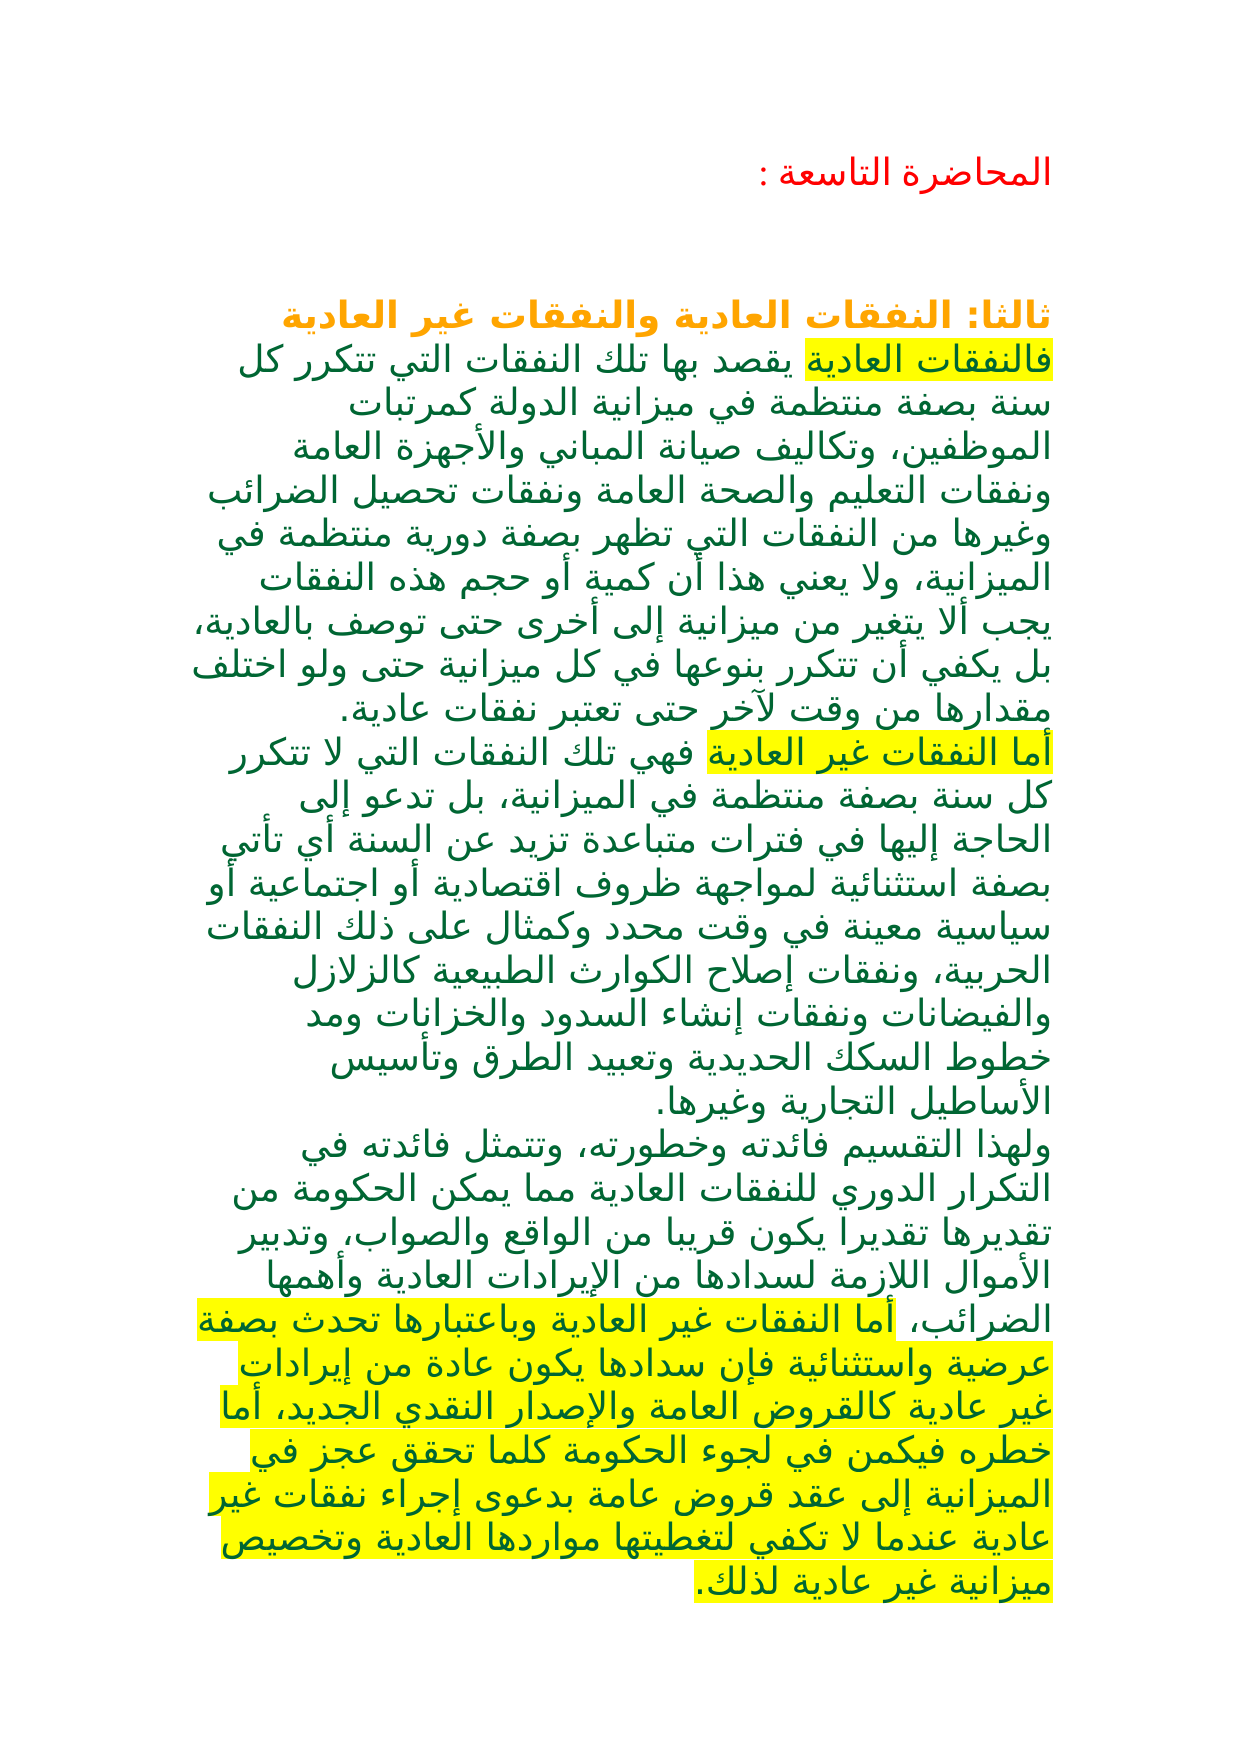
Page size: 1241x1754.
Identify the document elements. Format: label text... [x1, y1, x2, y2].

text المحاضرة التاسعة : [187, 150, 1053, 193]
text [187, 294, 1053, 1603]
